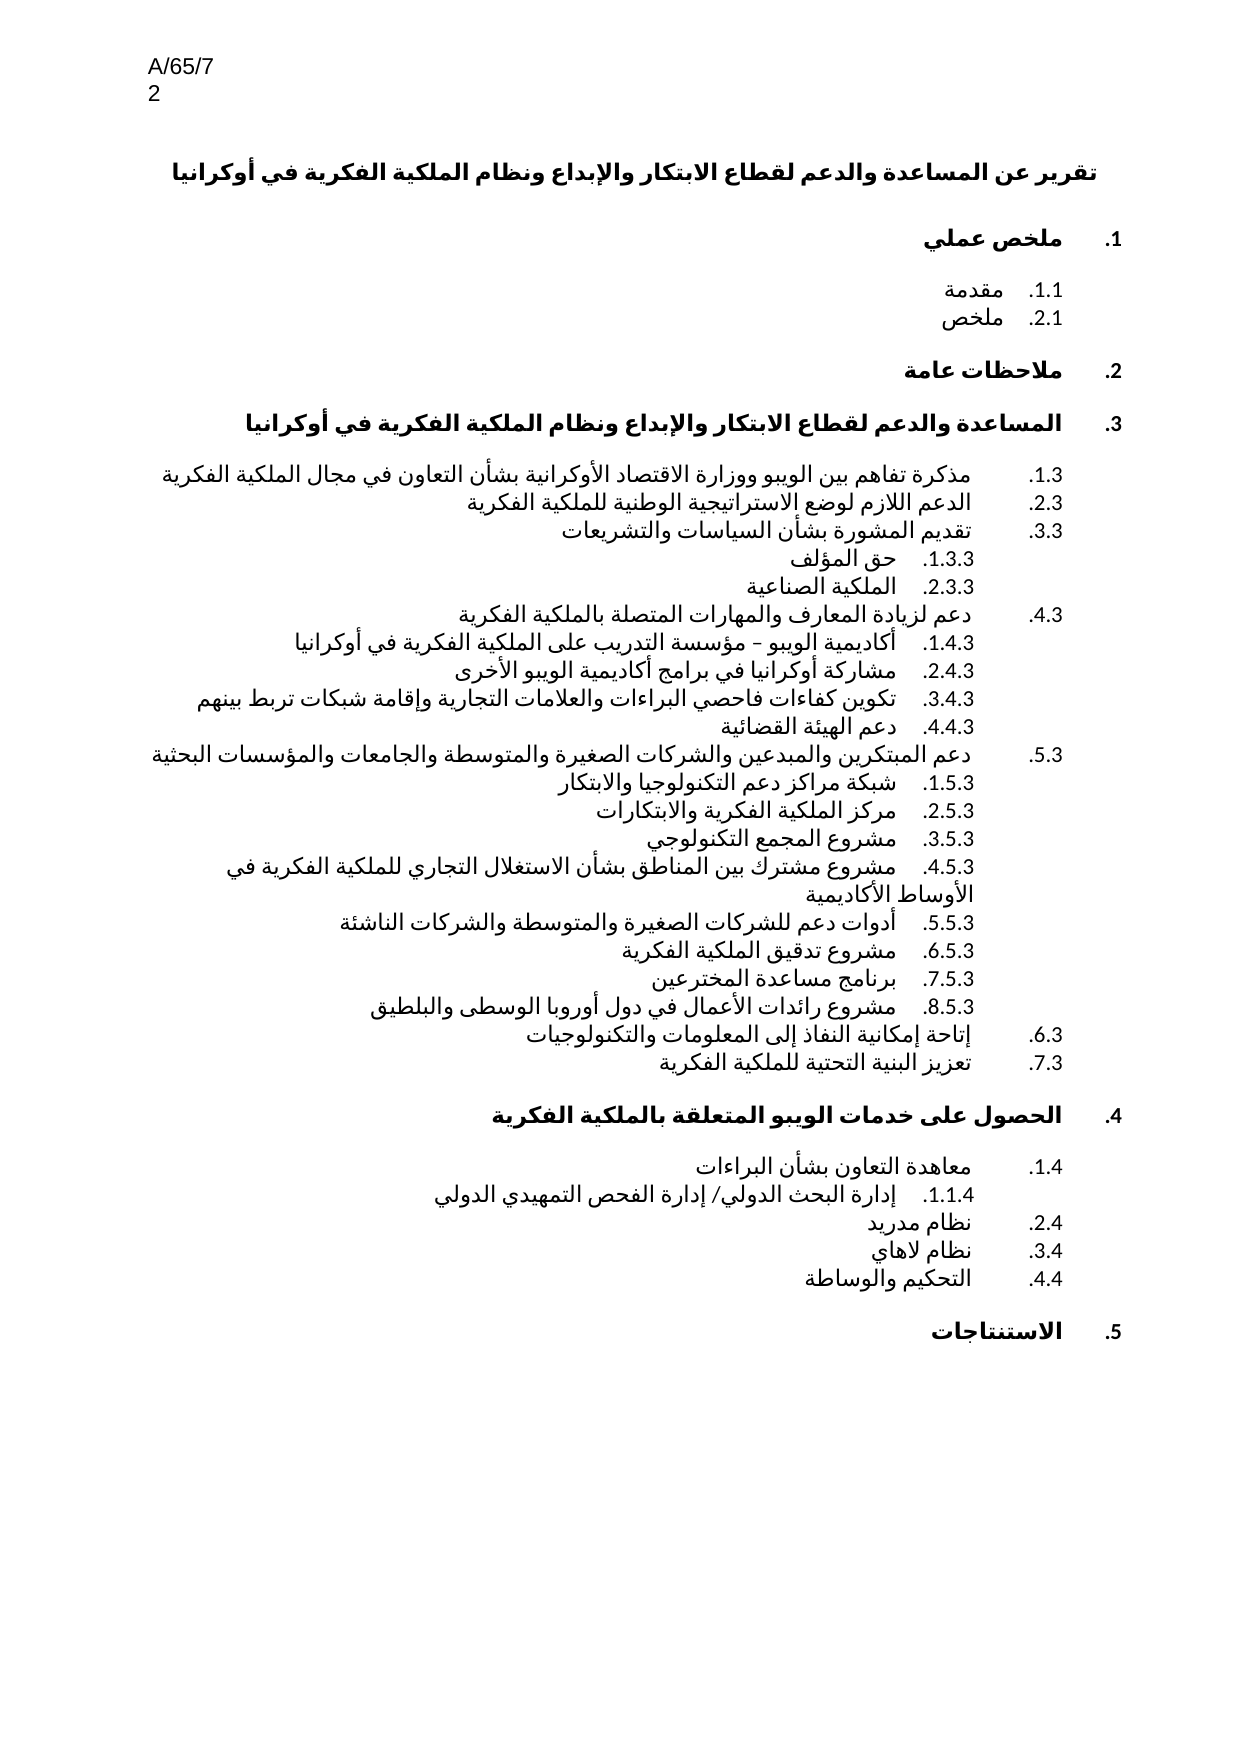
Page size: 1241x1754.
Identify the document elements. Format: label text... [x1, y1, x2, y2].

text 1.1. مقدمة [148, 275, 1063, 303]
text 1. ملخص عملي [148, 224, 1122, 252]
text 2.1. ملخص [148, 303, 1063, 331]
text 1.4.3. أكاديمية الويبو – مؤسسة التدريب على الملكية الفكرية في أوكرانيا [148, 628, 974, 656]
text 2. ملاحظات عامة [148, 356, 1122, 384]
text 5.5.3. أدوات دعم للشركات الصغيرة والمتوسطة والشركات الناشئة [148, 908, 974, 936]
text 1.3. مذكرة تفاهم بين الويبو ووزارة الاقتصاد الأوكرانية بشأن التعاون في مجال الملكية الفكرية [148, 460, 1063, 488]
text 3.5.3. مشروع المجمع التكنولوجي [148, 824, 974, 852]
text 4.4. التحكيم والوساطة [148, 1264, 1063, 1292]
text 4.3. دعم لزيادة المعارف والمهارات المتصلة بالملكية الفكرية [148, 600, 1063, 628]
text 1.1.4. إدارة البحث الدولي/ إدارة الفحص التمهيدي الدولي [148, 1180, 974, 1208]
text 5. الاستنتاجات [148, 1317, 1122, 1346]
text 1.5.3. شبكة مراكز دعم التكنولوجيا والابتكار [148, 768, 974, 796]
text 2.3.3. الملكية الصناعية [148, 572, 974, 600]
text 1.3.3. حق المؤلف [148, 544, 974, 572]
text 4. الحصول على خدمات الويبو المتعلقة بالملكية الفكرية [148, 1101, 1122, 1129]
text 6.5.3. مشروع تدقيق الملكية الفكرية [148, 936, 974, 964]
text 7.5.3. برنامج مساعدة المخترعين [148, 964, 974, 992]
text 4.5.3. مشروع مشترك بين المناطق بشأن الاستغلال التجاري للملكية الفكرية في الأوساط الأكاديمية [148, 852, 974, 908]
text 7.3. تعزيز البنية التحتية للملكية الفكرية [148, 1048, 1063, 1076]
text 5.3. دعم المبتكرين والمبدعين والشركات الصغيرة والمتوسطة والجامعات والمؤسسات البحثية [148, 740, 1063, 768]
text 3.4. نظام لاهاي [148, 1236, 1063, 1264]
text تقرير عن المساعدة والدعم لقطاع الابتكار والإبداع ونظام الملكية الفكرية في أوكرانيا [148, 158, 1122, 187]
text 4.4.3. دعم الهيئة القضائية [148, 712, 974, 740]
text 3.4.3. تكوين كفاءات فاحصي البراءات والعلامات التجارية وإقامة شبكات تربط بينهم [148, 684, 974, 712]
text 3.3. تقديم المشورة بشأن السياسات والتشريعات [148, 516, 1063, 544]
text 6.3. إتاحة إمكانية النفاذ إلى المعلومات والتكنولوجيات [148, 1020, 1063, 1048]
text 3. المساعدة والدعم لقطاع الابتكار والإبداع ونظام الملكية الفكرية في أوكرانيا [148, 409, 1122, 437]
text 1.4. معاهدة التعاون بشأن البراءات [148, 1152, 1063, 1180]
text 2.4.3. مشاركة أوكرانيا في برامج أكاديمية الويبو الأخرى [148, 656, 974, 684]
text 8.5.3. مشروع رائدات الأعمال في دول أوروبا الوسطى والبلطيق [148, 992, 974, 1020]
text 2.3. الدعم اللازم لوضع الاستراتيجية الوطنية للملكية الفكرية [148, 488, 1063, 516]
text 2.4. نظام مدريد [148, 1208, 1063, 1236]
text 2.5.3. مركز الملكية الفكرية والابتكارات [148, 796, 974, 824]
